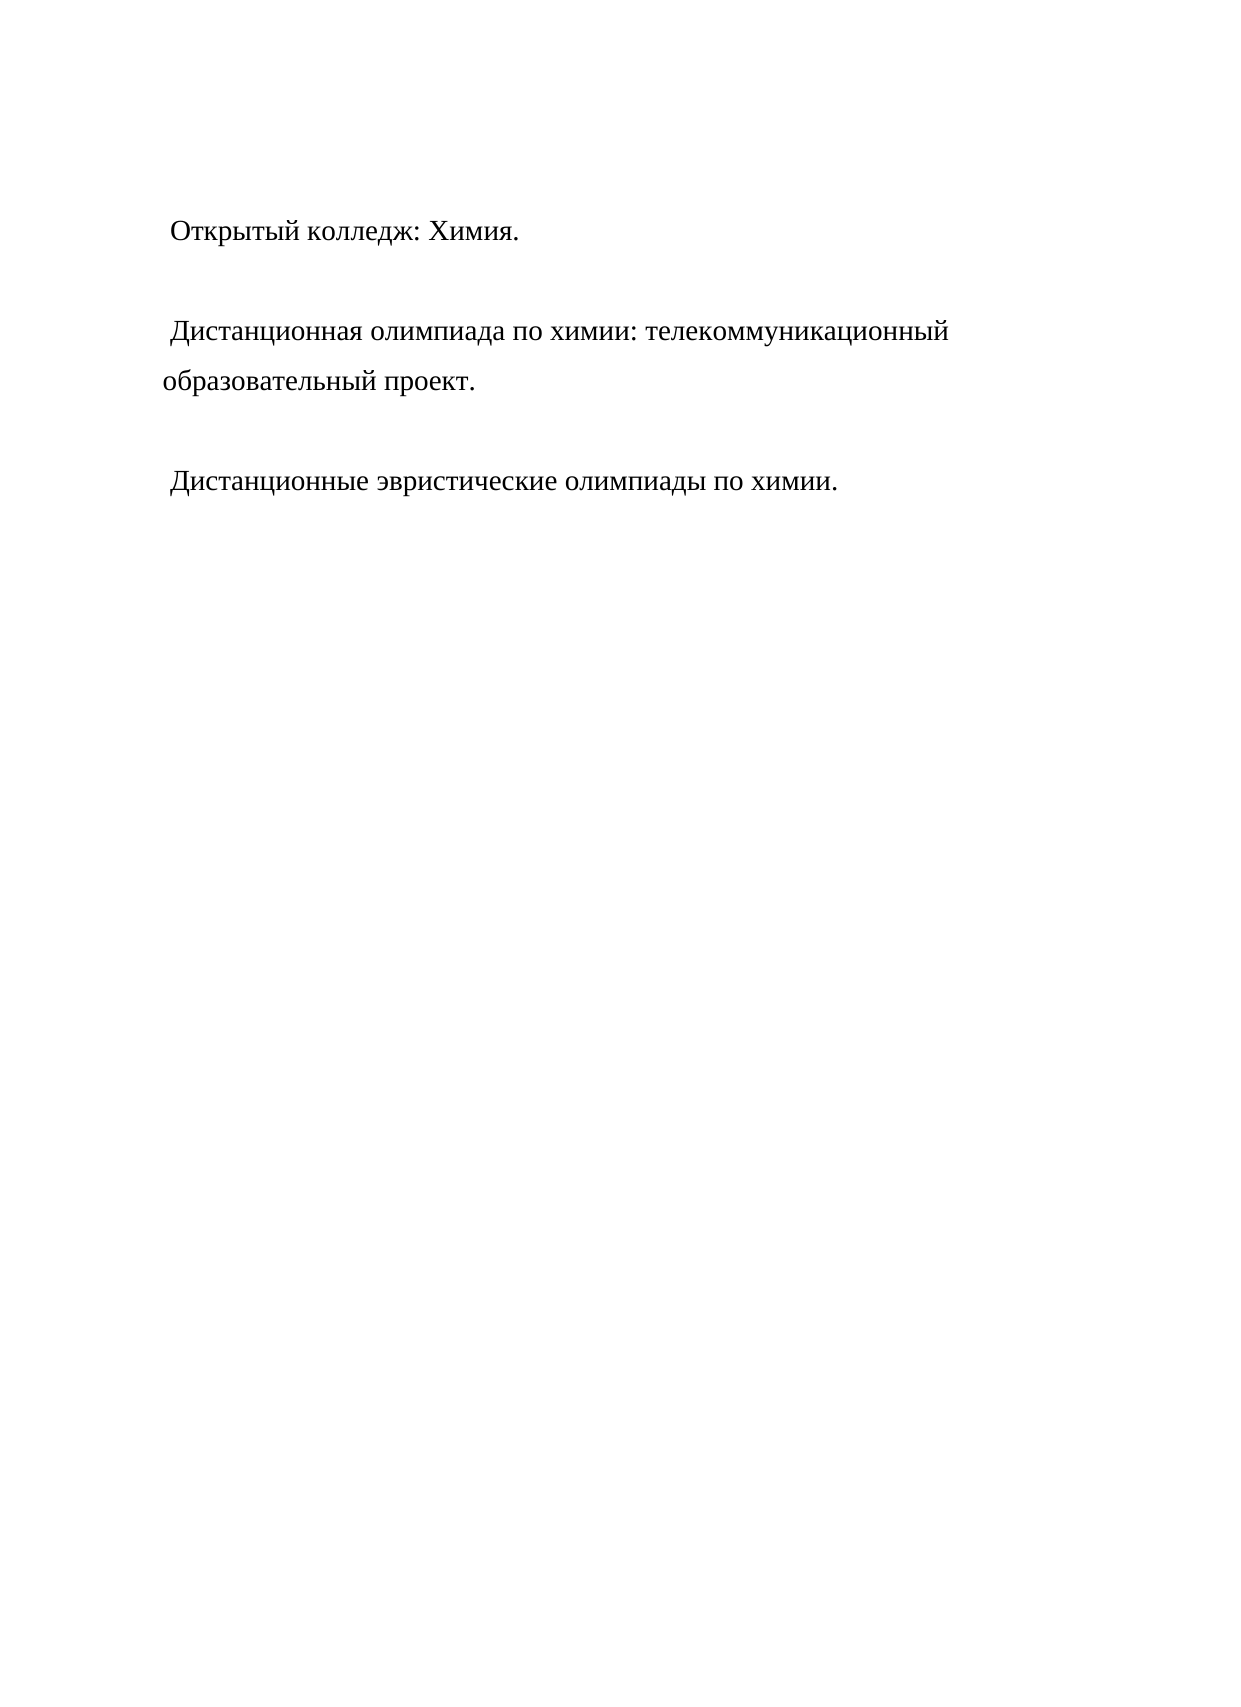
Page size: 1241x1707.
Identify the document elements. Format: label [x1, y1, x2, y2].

text [162, 150, 1090, 500]
